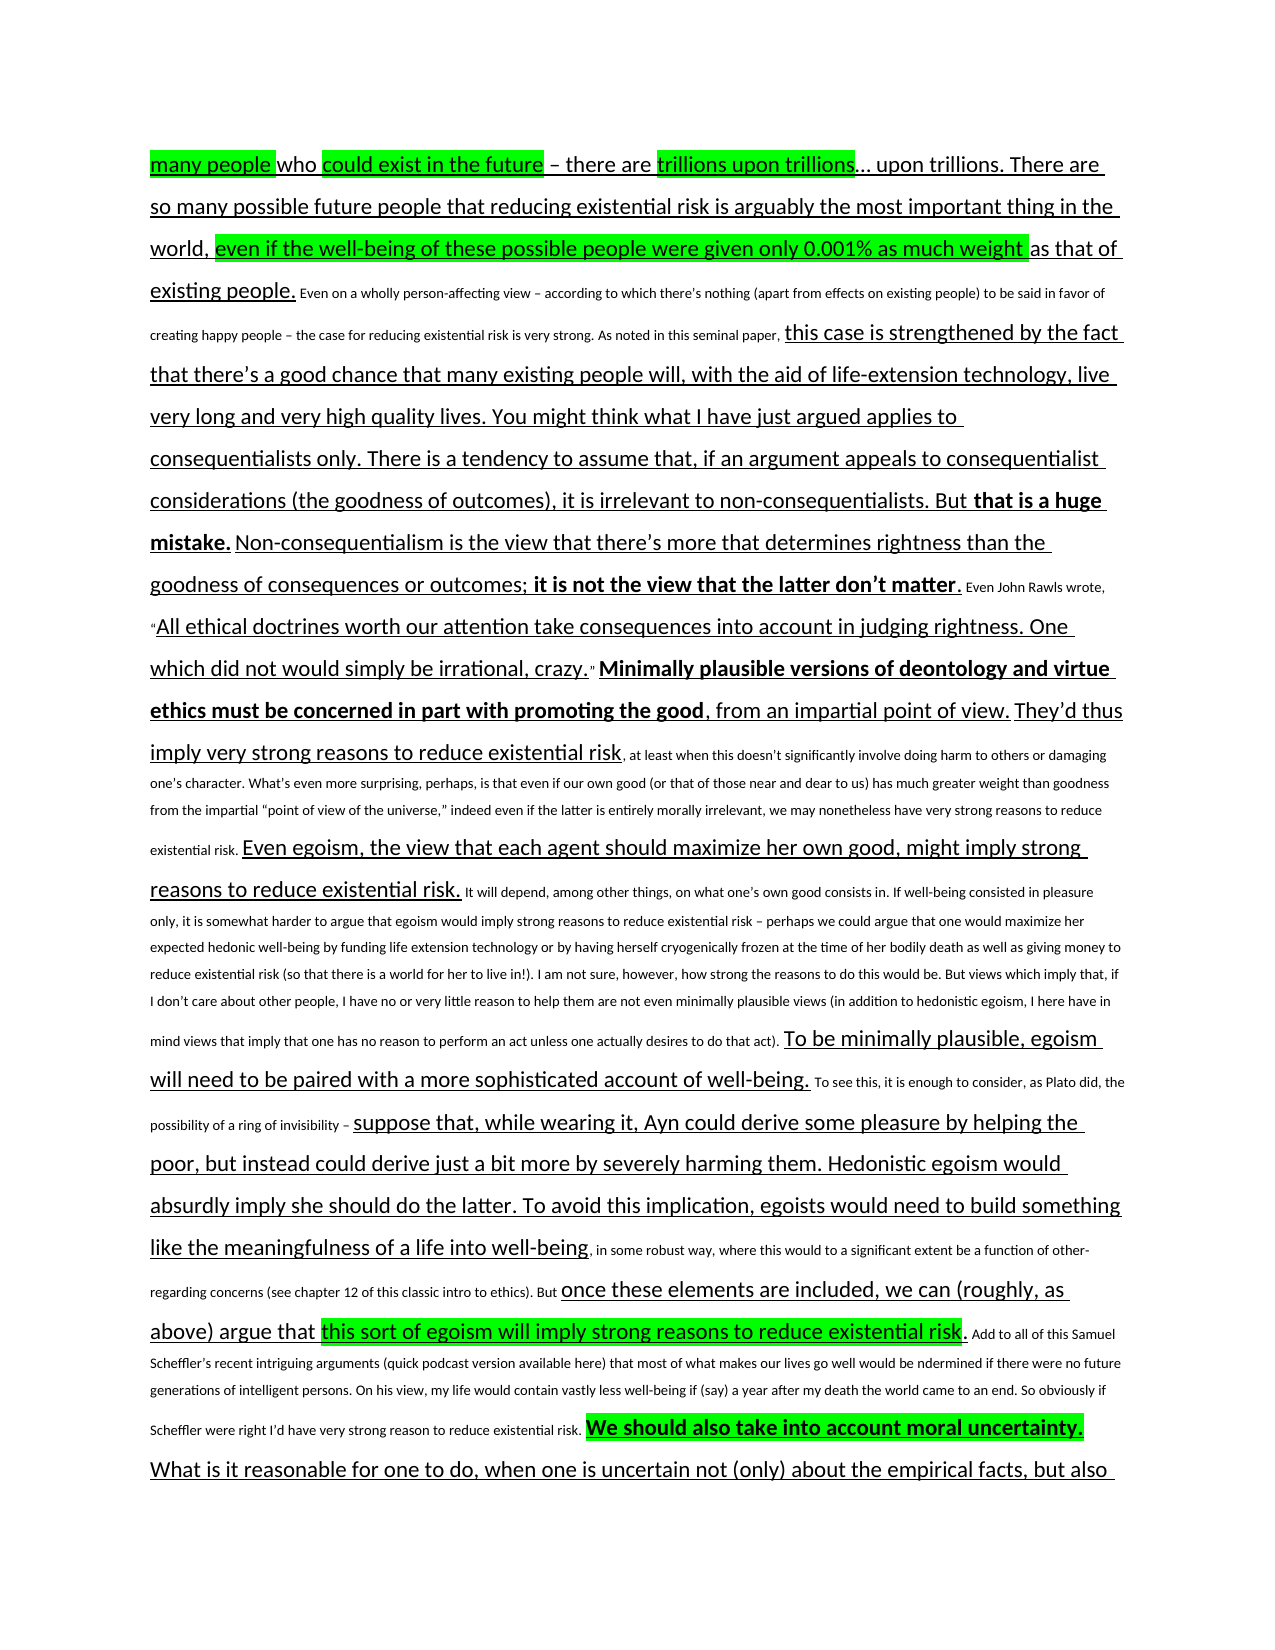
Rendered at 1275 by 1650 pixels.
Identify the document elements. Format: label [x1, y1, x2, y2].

text [150, 150, 1125, 1483]
